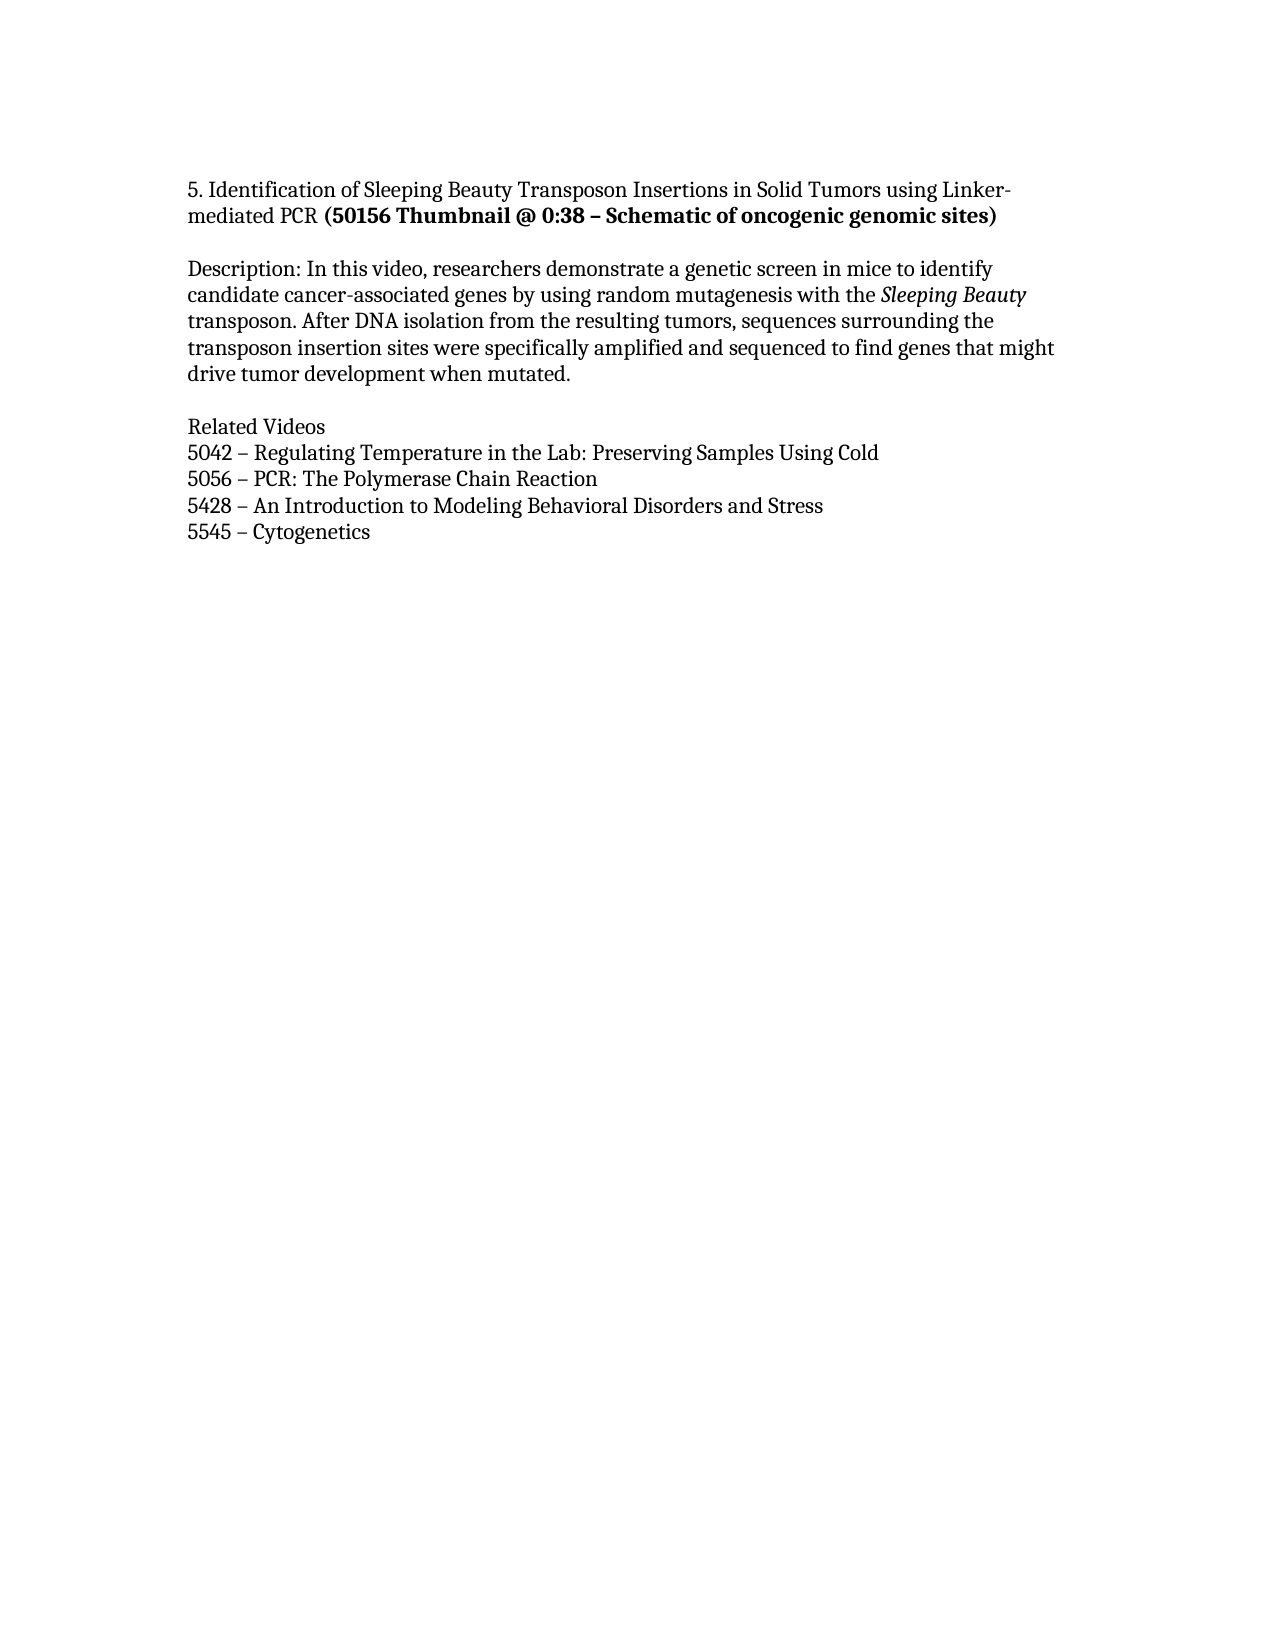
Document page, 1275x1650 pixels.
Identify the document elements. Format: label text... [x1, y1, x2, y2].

text Description: In this video, researchers demonstrate a genetic screen in mice to identify candidate cancer-associated genes by using random mutagenesis with the Sleeping Beauty transposon. After DNA isolation from the resulting tumors, sequences surrounding the transposon insertion sites were specifically amplified and sequenced to find genes that might drive tumor development when mutated. [187, 255, 1087, 387]
text Related Videos [187, 413, 1087, 440]
text 5042 – Regulating Temperature in the Lab: Preserving Samples Using Cold [187, 440, 1087, 466]
text 5545 – Cytogenetics [187, 519, 1087, 545]
text 5428 – An Introduction to Modeling Behavioral Disorders and Stress [187, 493, 1087, 519]
text 5056 – PCR: The Polymerase Chain Reaction [187, 466, 1087, 493]
text 5. Identification of Sleeping Beauty Transposon Insertions in Solid Tumors using Linker-mediated PCR (50156 Thumbnail @ 0:38 – Schematic of oncogenic genomic sites) [187, 176, 1087, 229]
